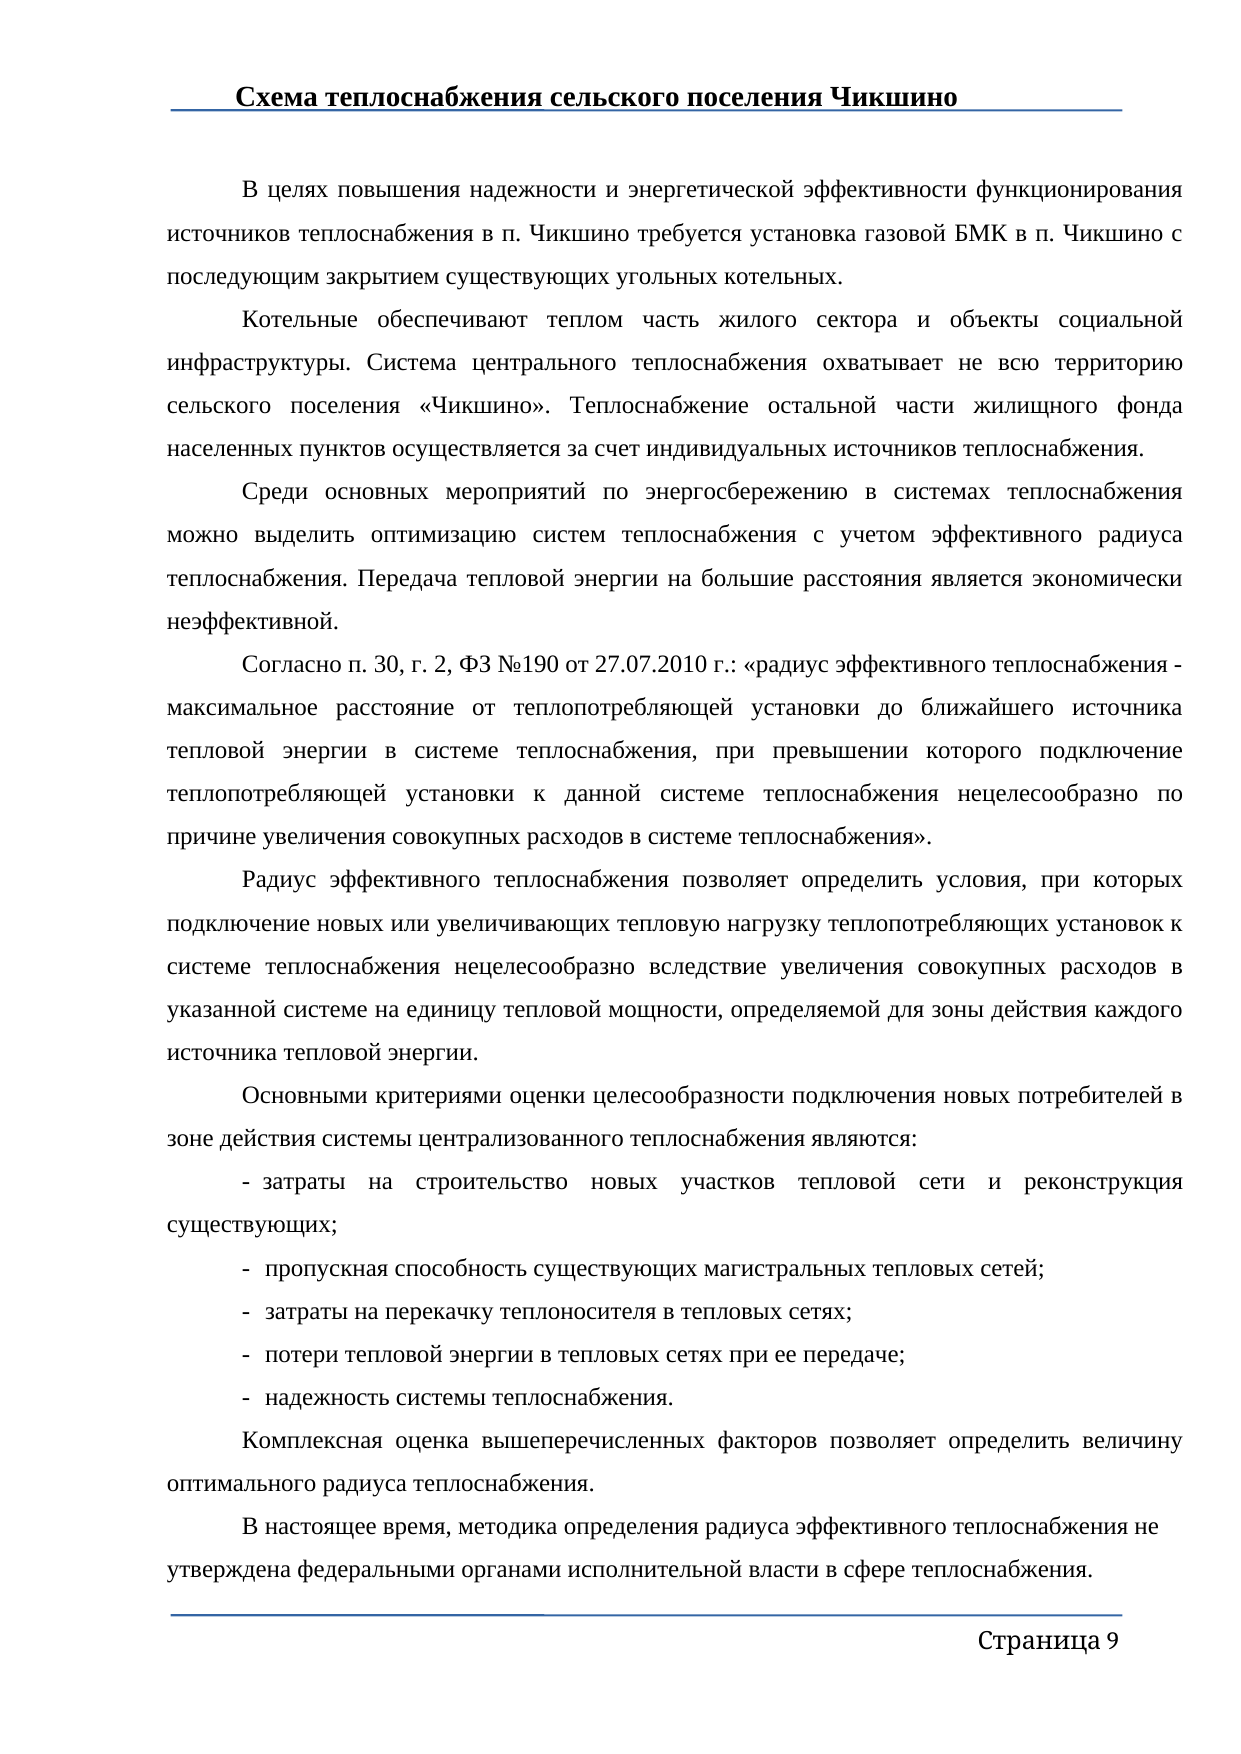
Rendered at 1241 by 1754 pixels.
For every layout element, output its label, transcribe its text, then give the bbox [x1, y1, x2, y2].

list затраты на строительство новых участков тепловой сети и реконструкция существующих; [167, 1166, 1184, 1238]
list затраты на перекачку теплоносителя в тепловых сетях; [167, 1296, 1184, 1324]
text Комплексная оценка вышеперечисленных факторов позволяет определить величину оптимального радиуса теплоснабжения. [167, 1425, 1184, 1497]
list потери тепловой энергии в тепловых сетях при ее передаче; [167, 1339, 1184, 1368]
text Согласно п. 30, г. 2, ФЗ №190 от 27.07.2010 г.: «радиус эффективного теплоснабжения - максимальное расстояние от теплопотребляющей установки до ближайшего источника тепловой энергии в системе теплоснабжения, при превышении которого подключение теплопотребляющей установки к данной системе теплоснабжения нецелесообразно по причине увеличения совокупных расходов в системе теплоснабжения». [167, 649, 1184, 850]
text Котельные обеспечивают теплом часть жилого сектора и объекты социальной инфраструктуры. Система центрального теплоснабжения охватывает не всю территорию сельского поселения «Чикшино». Теплоснабжение остальной части жилищного фонда населенных пунктов осуществляется за счет индивидуальных источников теплоснабжения. [167, 304, 1184, 462]
text Среди основных мероприятий по энергосбережению в системах теплоснабжения можно выделить оптимизацию систем теплоснабжения с учетом эффективного радиуса теплоснабжения. Передача тепловой энергии на большие расстояния является экономически неэффективной. [167, 476, 1184, 634]
text Радиус эффективного теплоснабжения позволяет определить условия, при которых подключение новых или увеличивающих тепловую нагрузку теплопотребляющих установок к системе теплоснабжения нецелесообразно вследствие увеличения совокупных расходов в указанной системе на единицу тепловой мощности, определяемой для зоны действия каждого источника тепловой энергии. [167, 864, 1184, 1066]
list пропускная способность существующих магистральных тепловых сетей; [167, 1253, 1184, 1281]
text В целях повышения надежности и энергетической эффективности функционирования источников теплоснабжения в п. Чикшино требуется установка газовой БМК в п. Чикшино с последующим закрытием существующих угольных котельных. [167, 174, 1184, 289]
list надежность системы теплоснабжения. [167, 1382, 1184, 1411]
text Основными критериями оценки целесообразности подключения новых потребителей в зоне действия системы централизованного теплоснабжения являются: [167, 1080, 1184, 1152]
text В настоящее время, методика определения радиуса эффективного теплоснабжения не утверждена федеральными органами исполнительной власти в сфере теплоснабжения. [167, 1511, 1184, 1583]
